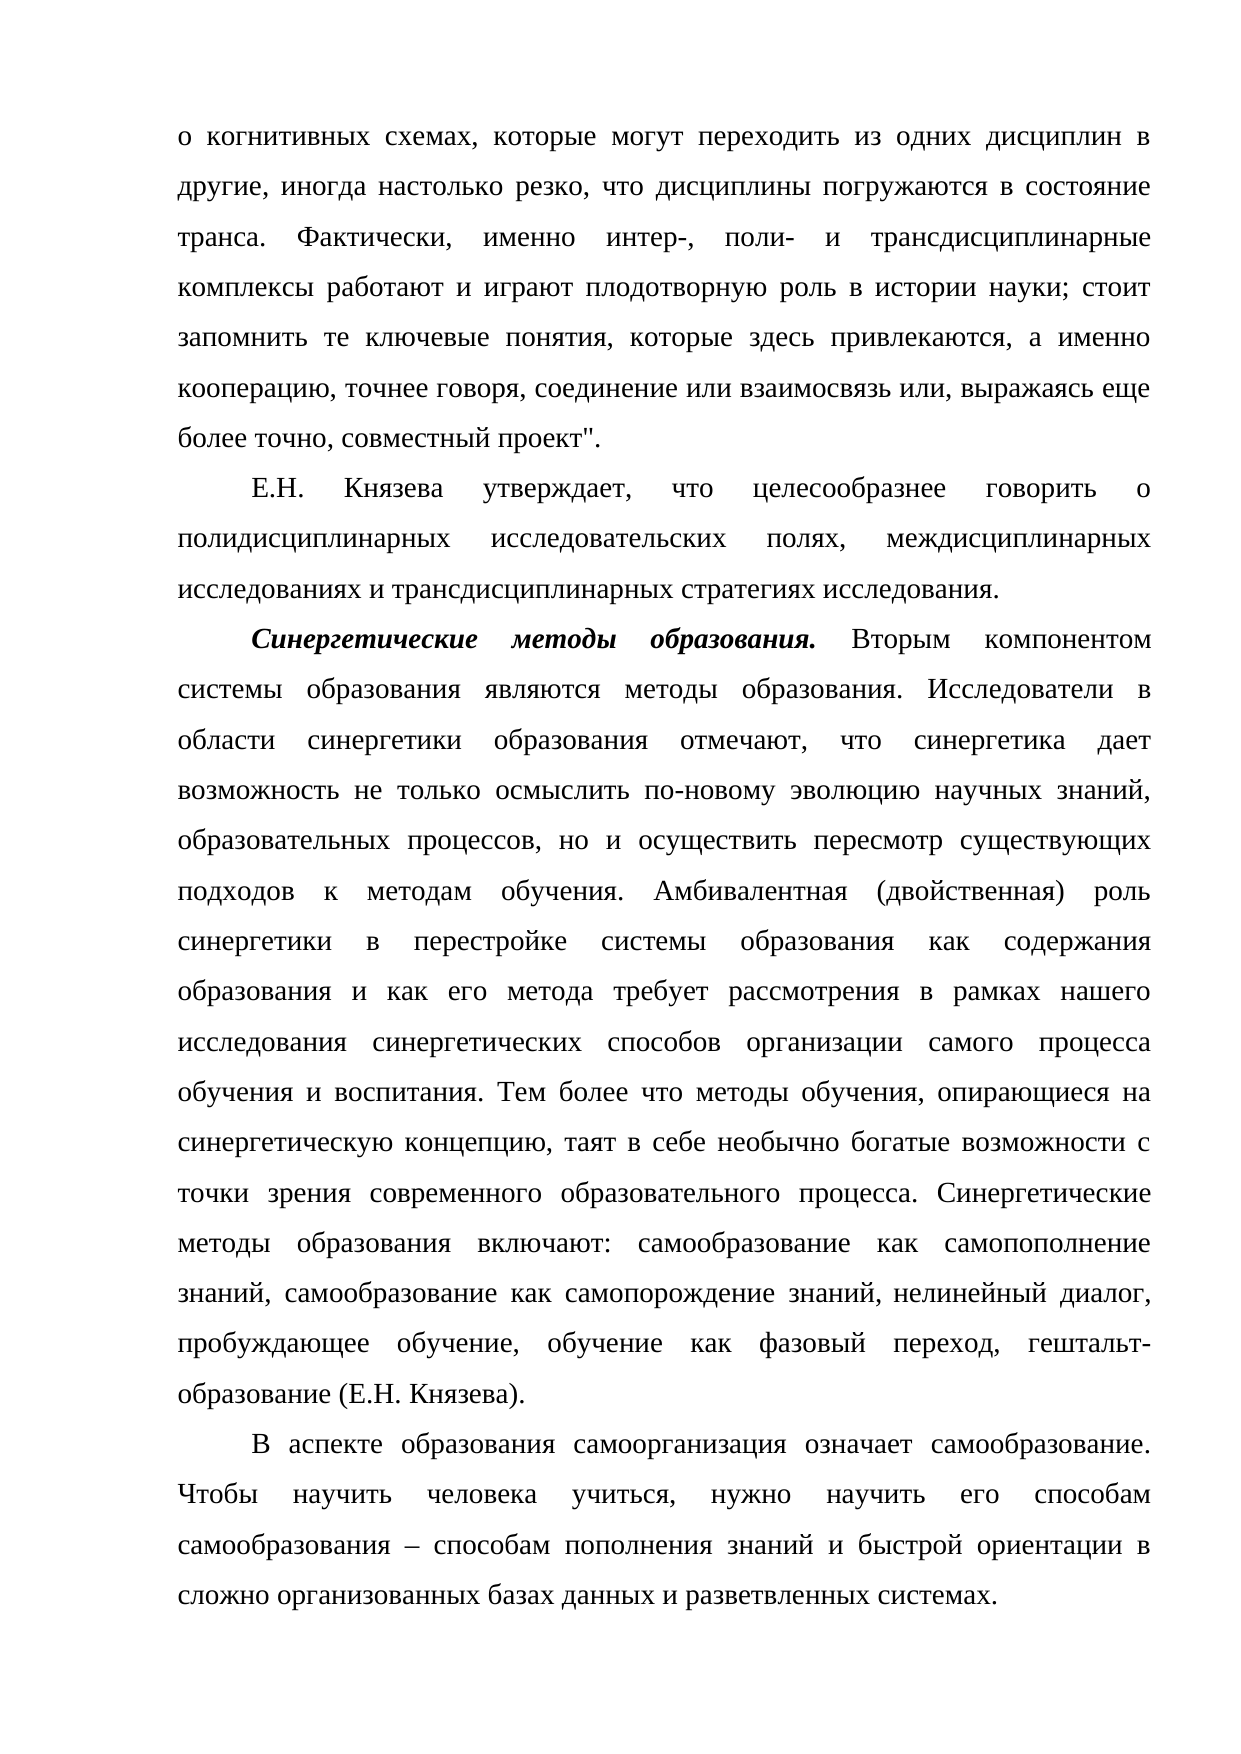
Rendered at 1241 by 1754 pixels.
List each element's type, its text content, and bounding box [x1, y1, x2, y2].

text Синергетические методы образования. Вторым компонентом системы образования являются методы образования. Исследователи в области синергетики образования отмечают, что синергетика дает возможность не только осмыслить по-новому эволюцию научных знаний, образовательных процессов, но и осуществить пересмотр существующих подходов к методам обучения. Амбивалентная (двойственная) роль синергетики в перестройке системы образования как содержания образования и как его метода требует рассмотрения в рамках нашего исследования синергетических способов организации самого процесса обучения и воспитания. Тем более что методы обучения, опирающиеся на синергетическую концепцию, таят в себе необычно богатые возможности с точки зрения современного образовательного процесса. Синергетические методы образования включают: самообразование как самопополнение знаний, самообразование как самопорождение знаний, нелинейный диалог, пробуждающее обучение, обучение как фазовый переход, гештальт-образование (Е.Н. Князева). [177, 621, 1152, 1409]
text Е.Н. Князева утверждает, что целесообразнее говорить о полидисциплинарных исследовательских полях, междисциплинарных исследованиях и трансдисциплинарных стратегиях исследования. [177, 470, 1152, 604]
text В аспекте образования самоорганизация означает самообразование. Чтобы научить человека учиться, нужно научить его способам самообразования – способам пополнения знаний и быстрой ориентации в сложно организованных базах данных и разветвленных системах. [177, 1426, 1152, 1611]
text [177, 118, 1152, 453]
